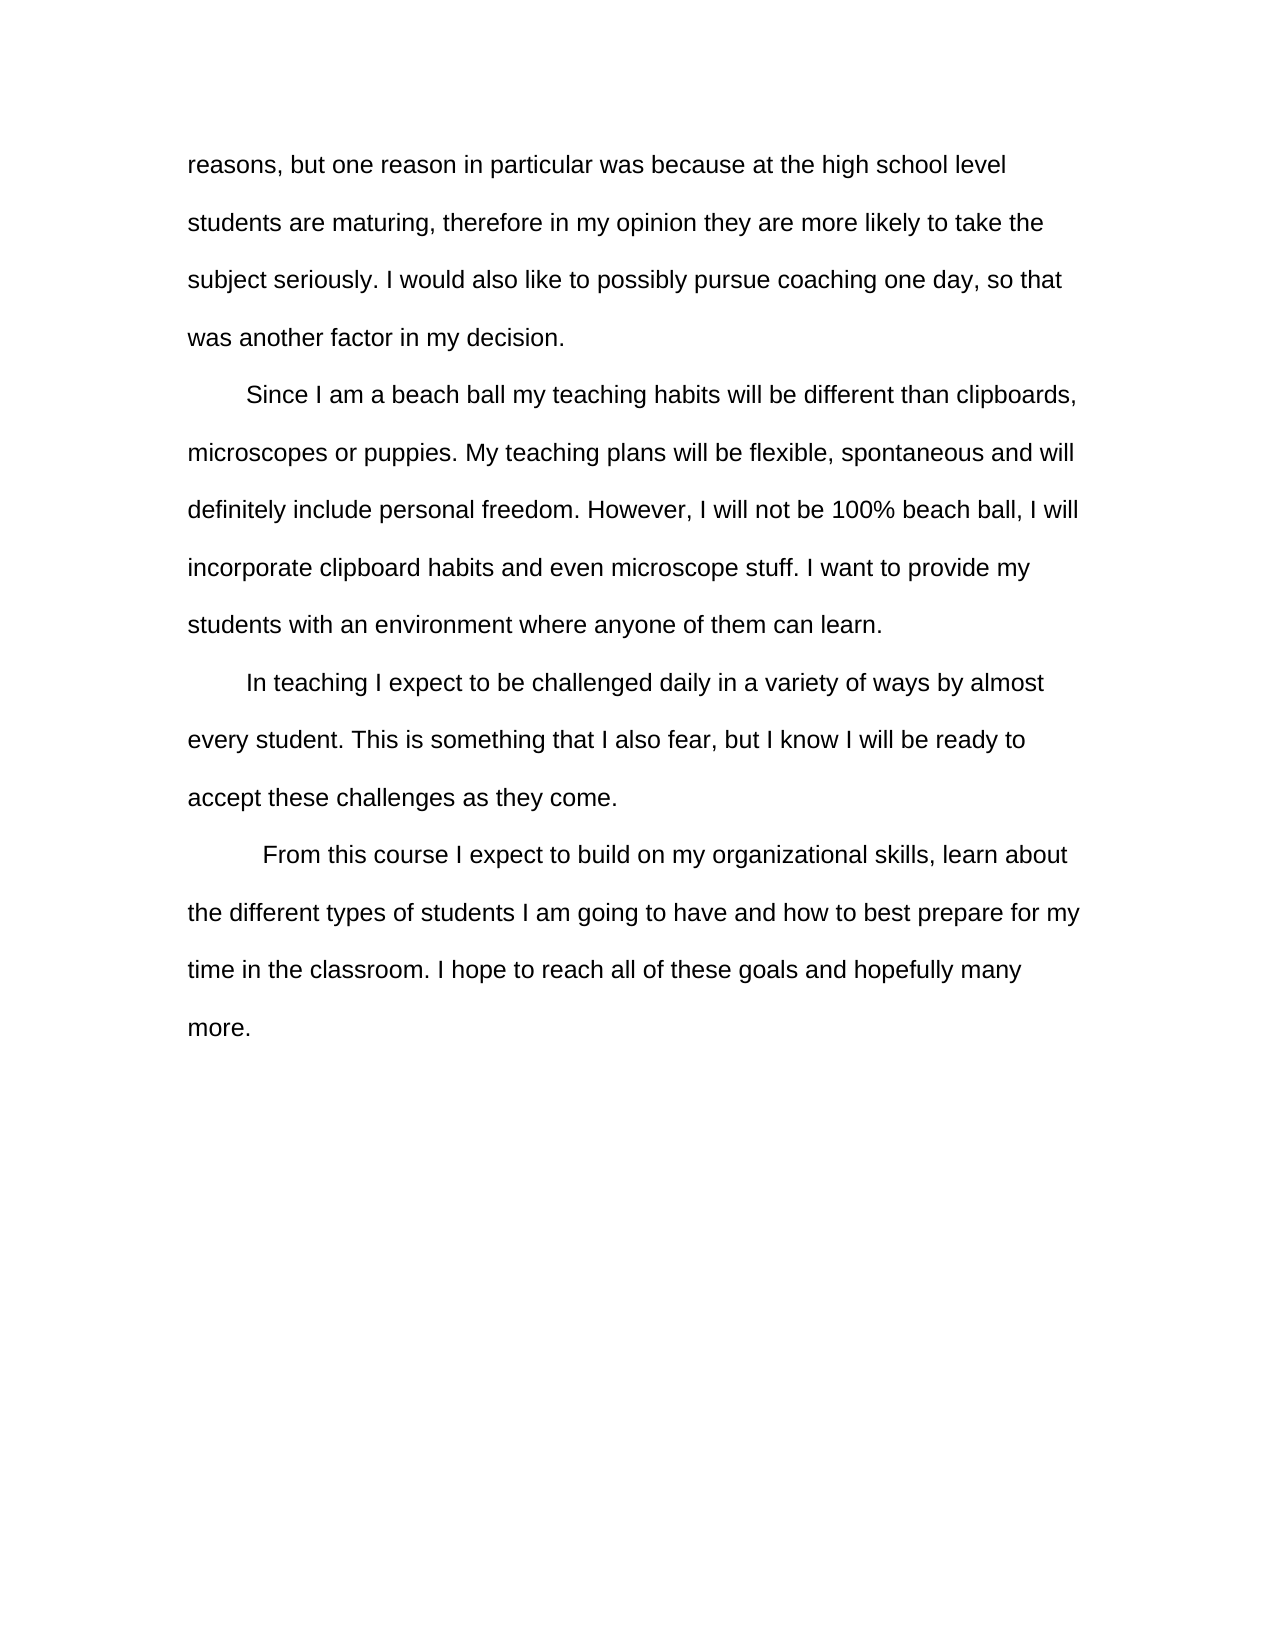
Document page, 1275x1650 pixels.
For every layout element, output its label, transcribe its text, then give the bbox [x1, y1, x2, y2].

text In teaching I expect to be challenged daily in a variety of ways by almost every student. This is something that I also fear, but I know I will be ready to accept these challenges as they come. [187, 667, 1087, 811]
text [187, 150, 1087, 351]
text Since I am a beach ball my teaching habits will be different than clipboards, microscopes or puppies. My teaching plans will be flexible, spontaneous and will definitely include personal freedom. However, I will not be 100% beach ball, I will incorporate clipboard habits and even microscope stuff. I want to provide my students with an environment where anyone of them can learn. [187, 380, 1087, 639]
text From this course I expect to build on my organizational skills, learn about the different types of students I am going to have and how to best prepare for my time in the classroom. I hope to reach all of these goals and hopefully many more. [187, 840, 1087, 1041]
